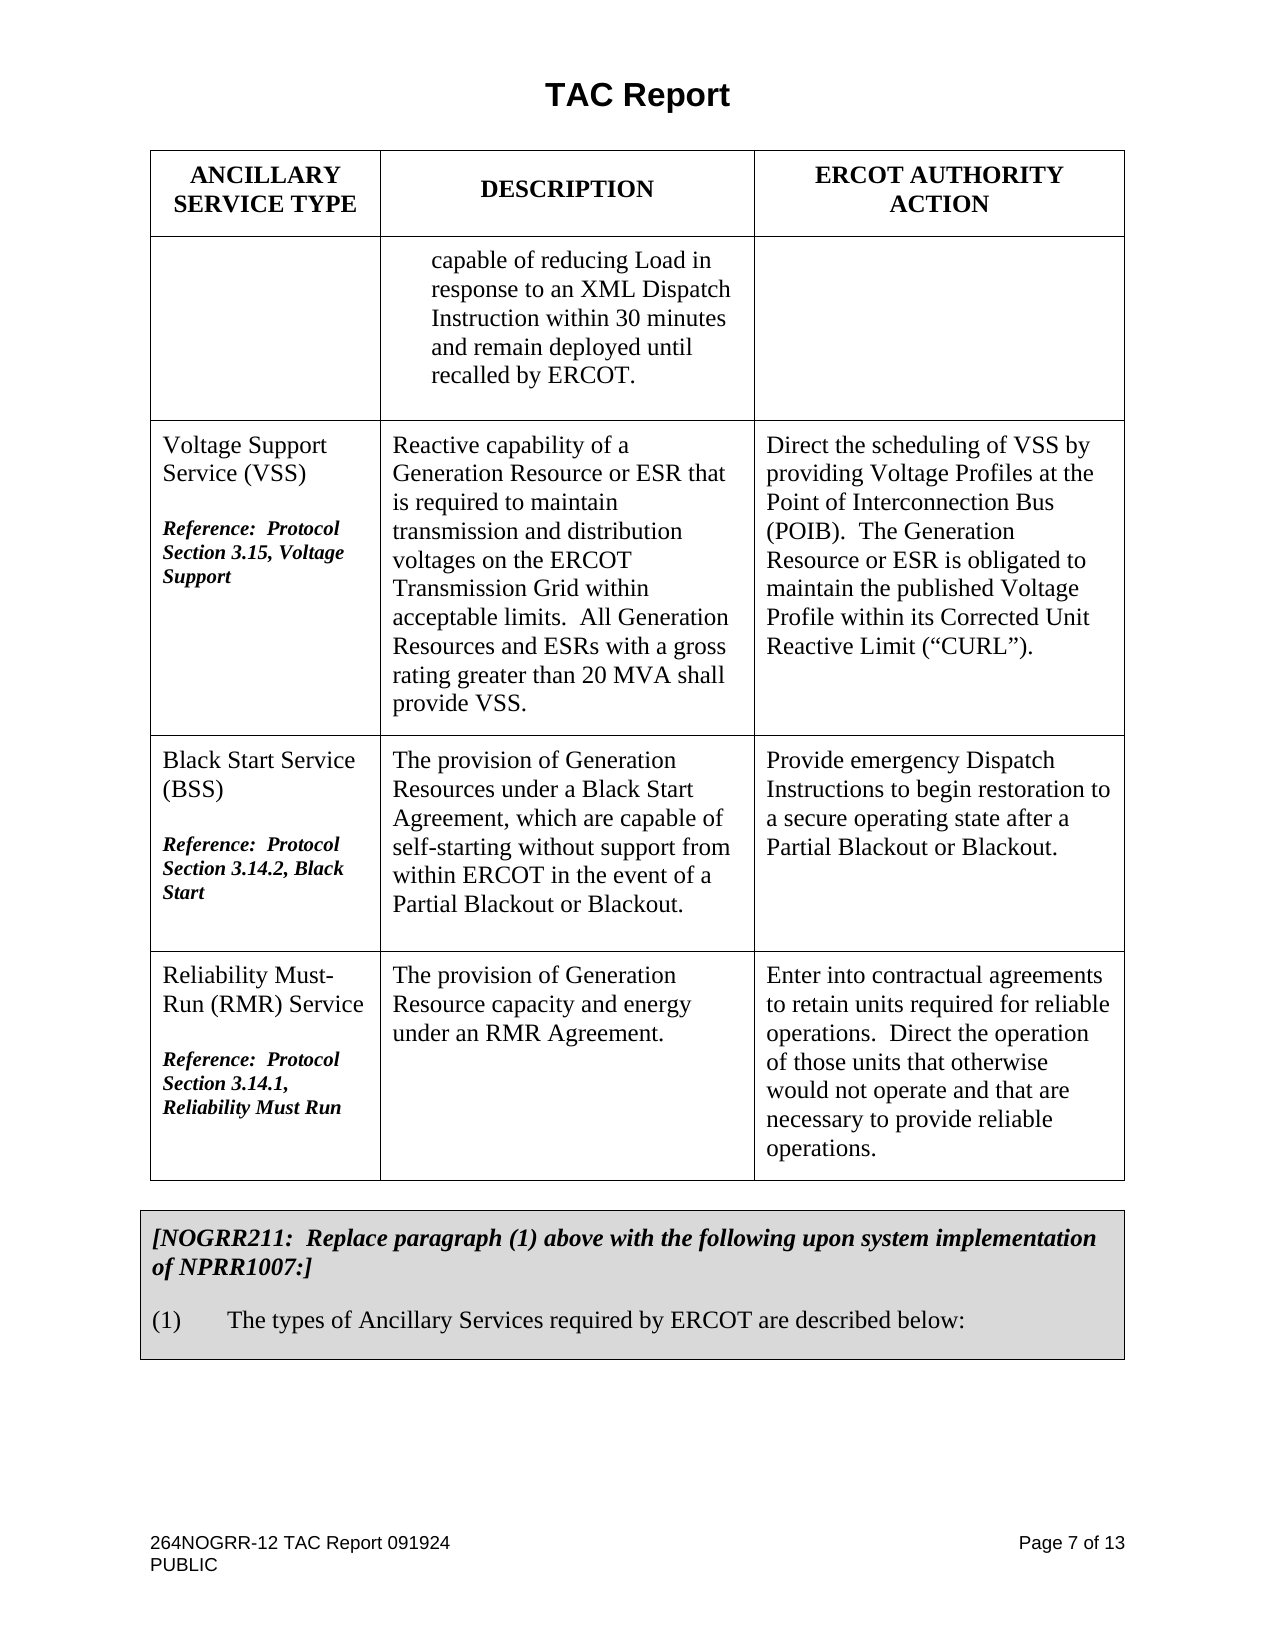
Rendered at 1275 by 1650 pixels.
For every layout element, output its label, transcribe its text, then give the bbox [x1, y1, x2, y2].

table_header ERCOT AUTHORITY ACTION [755, 151, 1124, 236]
table_cell Provide emergency Dispatch Instructions to begin restoration to a secure operating state after a Partial Blackout or Blackout. [755, 736, 1124, 951]
table_cell Voltage Support Service (VSS) Reference: Protocol Section 3.15, Voltage Support [151, 421, 380, 735]
table_cell Reactive capability of a Generation Resource or ESR that is required to maintain transmission and distribution voltages on the ERCOT Transmission Grid within acceptable limits. All Generation Resources and ESRs with a gross rating greater than 20 MVA shall provide VSS. [381, 421, 754, 735]
table_header DESCRIPTION [381, 151, 754, 236]
table_header ANCILLARY SERVICE TYPE [151, 151, 380, 236]
table_cell Black Start Service (BSS) Reference: Protocol Section 3.14.2, Black Start [151, 736, 380, 951]
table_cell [151, 237, 380, 420]
table_cell Direct the scheduling of VSS by providing Voltage Profiles at the Point of Interconnection Bus (POIB). The Generation Resource or ESR is obligated to maintain the published Voltage Profile within its Corrected Unit Reactive Limit (“CURL”). [755, 421, 1124, 735]
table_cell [381, 237, 754, 420]
table_cell The provision of Generation Resources under a Black Start Agreement, which are capable of self-starting without support from within ERCOT in the event of a Partial Blackout or Blackout. [381, 736, 754, 951]
table_cell Enter into contractual agreements to retain units required for reliable operations. Direct the operation of those units that otherwise would not operate and that are necessary to provide reliable operations. [755, 952, 1124, 1180]
table_cell The provision of Generation Resource capacity and energy under an RMR Agreement. [381, 952, 754, 1180]
table_cell Reliability Must-Run (RMR) Service Reference: Protocol Section 3.14.1, Reliability Must Run [151, 952, 380, 1180]
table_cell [755, 237, 1124, 420]
